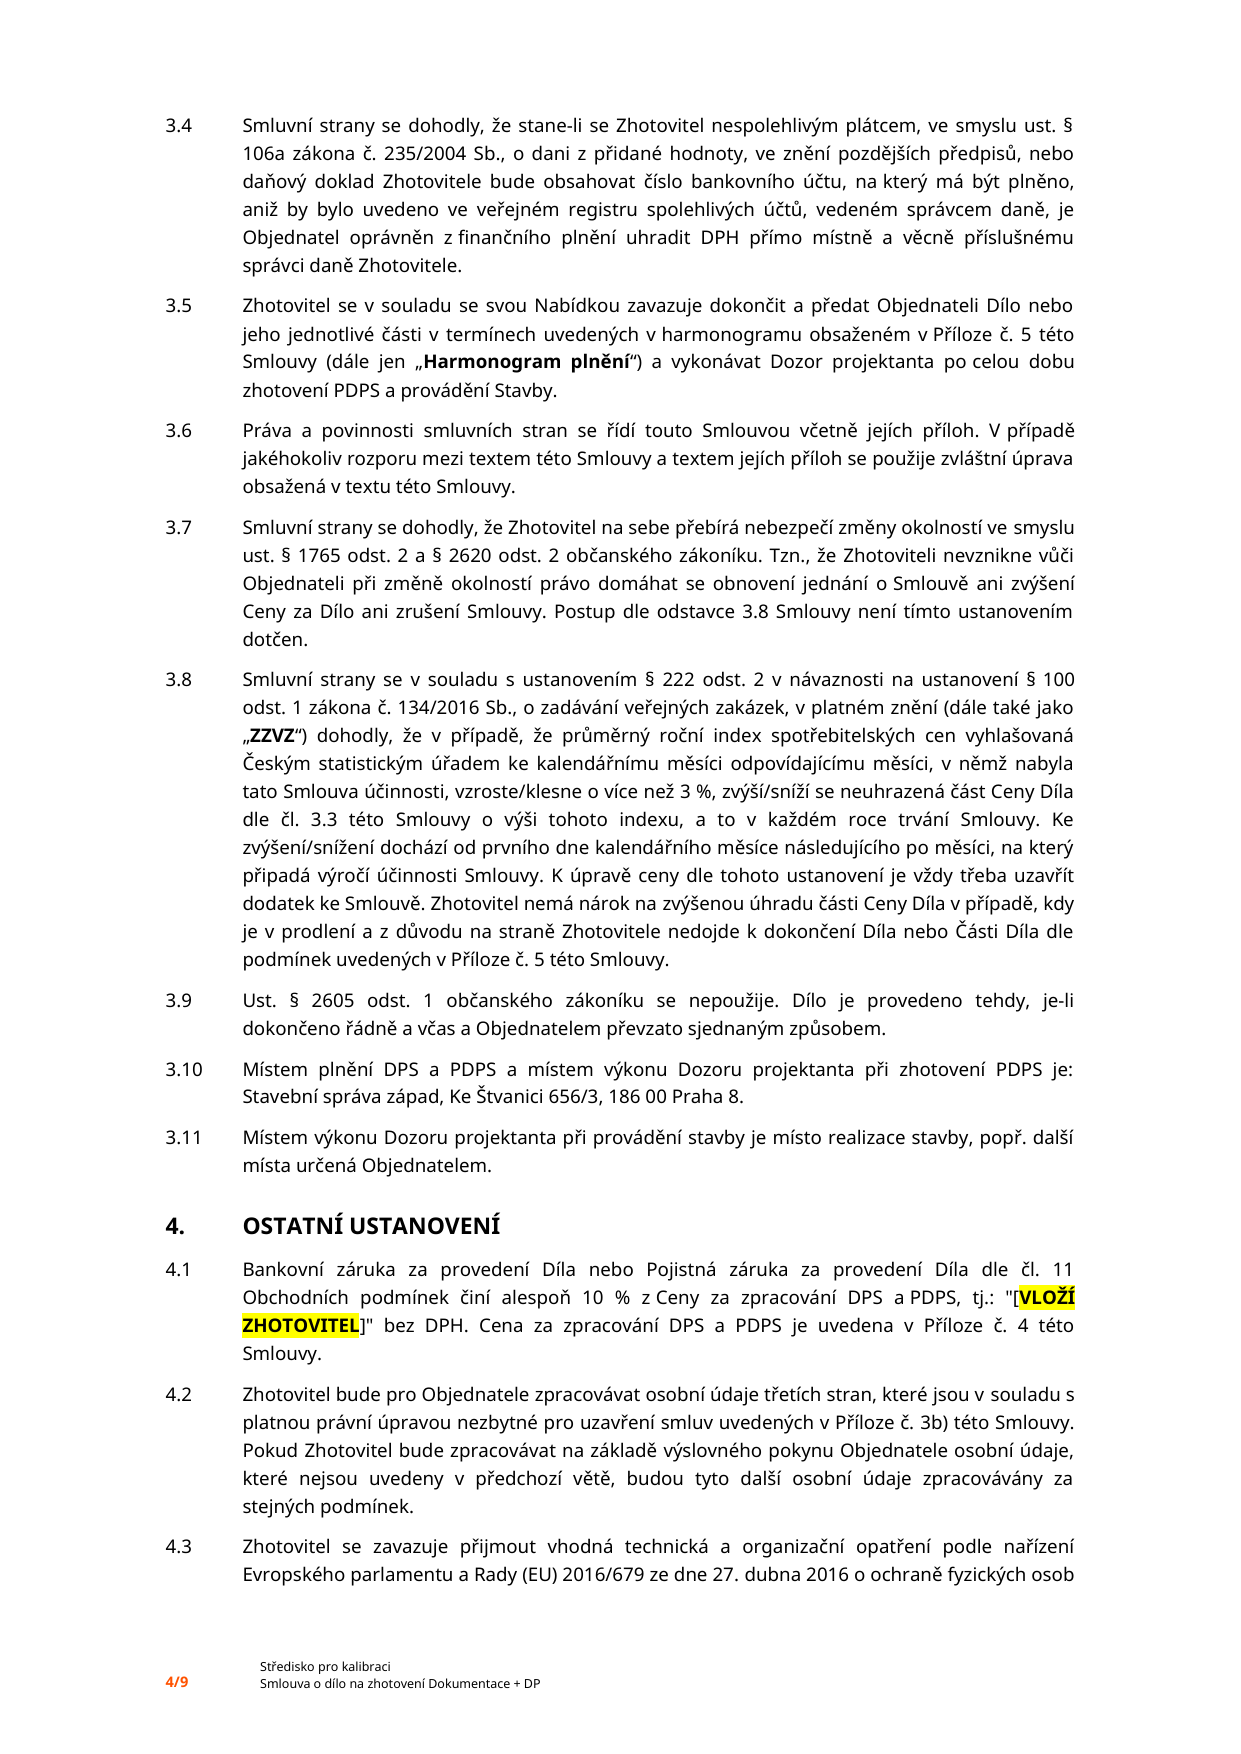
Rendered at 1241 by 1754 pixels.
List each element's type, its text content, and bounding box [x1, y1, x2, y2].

list Smluvní strany se v souladu s ustanovením § 222 odst. 2 v návaznosti na ustanovení § 100 odst. 1 zákona č. 134/2016 Sb., o zadávání veřejných zakázek, v platném znění (dále také jako „ZZVZ“) dohodly, že v případě, že průměrný roční index spotřebitelských cen vyhlašovaná Českým statistickým úřadem ke kalendářnímu měsíci odpovídajícímu měsíci, v němž nabyla tato Smlouva účinnosti, vzroste/klesne o více než 3 %, zvýší/sníží se neuhrazená část Ceny Díla dle čl. 3.3 této Smlouvy o výši tohoto indexu, a to v každém roce trvání Smlouvy. Ke zvýšení/snížení dochází od prvního dne kalendářního měsíce následujícího po měsíci, na který připadá výročí účinnosti Smlouvy. K úpravě ceny dle tohoto ustanovení je vždy třeba uzavřít dodatek ke Smlouvě. Zhotovitel nemá nárok na zvýšenou úhradu části Ceny Díla v případě, kdy je v prodlení a z důvodu na straně Zhotovitele nedojde k dokončení Díla nebo Části Díla dle podmínek uvedených v Příloze č. 5 této Smlouvy. [165, 667, 1075, 972]
text OSTATNÍ USTANOVENÍ [165, 1209, 1075, 1241]
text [165, 1534, 1075, 1587]
text Zhotovitel se v souladu se svou Nabídkou zavazuje dokončit a předat Objednateli Dílo nebo jeho jednotlivé části v termínech uvedených v harmonogramu obsaženém v Příloze č. 5 této Smlouvy (dále jen „Harmonogram plnění“) a vykonávat Dozor projektanta po celou dobu zhotovení PDPS a provádění Stavby. [165, 293, 1075, 402]
text Ust. § 2605 odst. 1 občanského zákoníku se nepoužije. Dílo je provedeno tehdy, je-li dokončeno řádně a včas a Objednatelem převzato sjednaným způsobem. [165, 987, 1075, 1041]
text Práva a povinnosti smluvních stran se řídí touto Smlouvou včetně jejích příloh. V případě jakéhokoliv rozporu mezi textem této Smlouvy a textem jejích příloh se použije zvláštní úprava obsažená v textu této Smlouvy. [165, 417, 1075, 499]
text Místem výkonu Dozoru projektanta při provádění stavby je místo realizace stavby, popř. další místa určená Objednatelem. [165, 1124, 1075, 1178]
text Bankovní záruka za provedení Díla nebo Pojistná záruka za provedení Díla dle čl. 11 Obchodních podmínek činí alespoň 10 % z Ceny za zpracování DPS a PDPS, tj.: "[VLOŽÍ ZHOTOVITEL]" bez DPH. Cena za zpracování DPS a PDPS je uvedena v Příloze č. 4 této Smlouvy. [165, 1256, 1075, 1366]
text Zhotovitel bude pro Objednatele zpracovávat osobní údaje třetích stran, které jsou v souladu s platnou právní úpravou nezbytné pro uzavření smluv uvedených v Příloze č. 3b) této Smlouvy. Pokud Zhotovitel bude zpracovávat na základě výslovného pokynu Objednatele osobní údaje, které nejsou uvedeny v předchozí větě, budou tyto další osobní údaje zpracovávány za stejných podmínek. [165, 1381, 1075, 1519]
list Smluvní strany se dohodly, že Zhotovitel na sebe přebírá nebezpečí změny okolností ve smyslu ust. § 1765 odst. 2 a § 2620 odst. 2 občanského zákoníku. Tzn., že Zhotoviteli nevznikne vůči Objednateli při změně okolností právo domáhat se obnovení jednání o Smlouvě ani zvýšení Ceny za Dílo ani zrušení Smlouvy. Postup dle odstavce 3.8 Smlouvy není tímto ustanovením dotčen. [165, 514, 1075, 652]
text Smluvní strany se dohodly, že stane-li se Zhotovitel nespolehlivým plátcem, ve smyslu ust. § 106a zákona č. 235/2004 Sb., o dani z přidané hodnoty, ve znění pozdějších předpisů, nebo daňový doklad Zhotovitele bude obsahovat číslo bankovního účtu, na který má být plněno, aniž by bylo uvedeno ve veřejném registru spolehlivých účtů, vedeném správcem daně, je Objednatel oprávněn z finančního plnění uhradit DPH přímo místně a věcně příslušnému správci daně Zhotovitele. [165, 112, 1075, 278]
text Místem plnění DPS a PDPS a místem výkonu Dozoru projektanta při zhotovení PDPS je: Stavební správa západ, Ke Štvanici 656/3, 186 00 Praha 8. [165, 1056, 1075, 1109]
